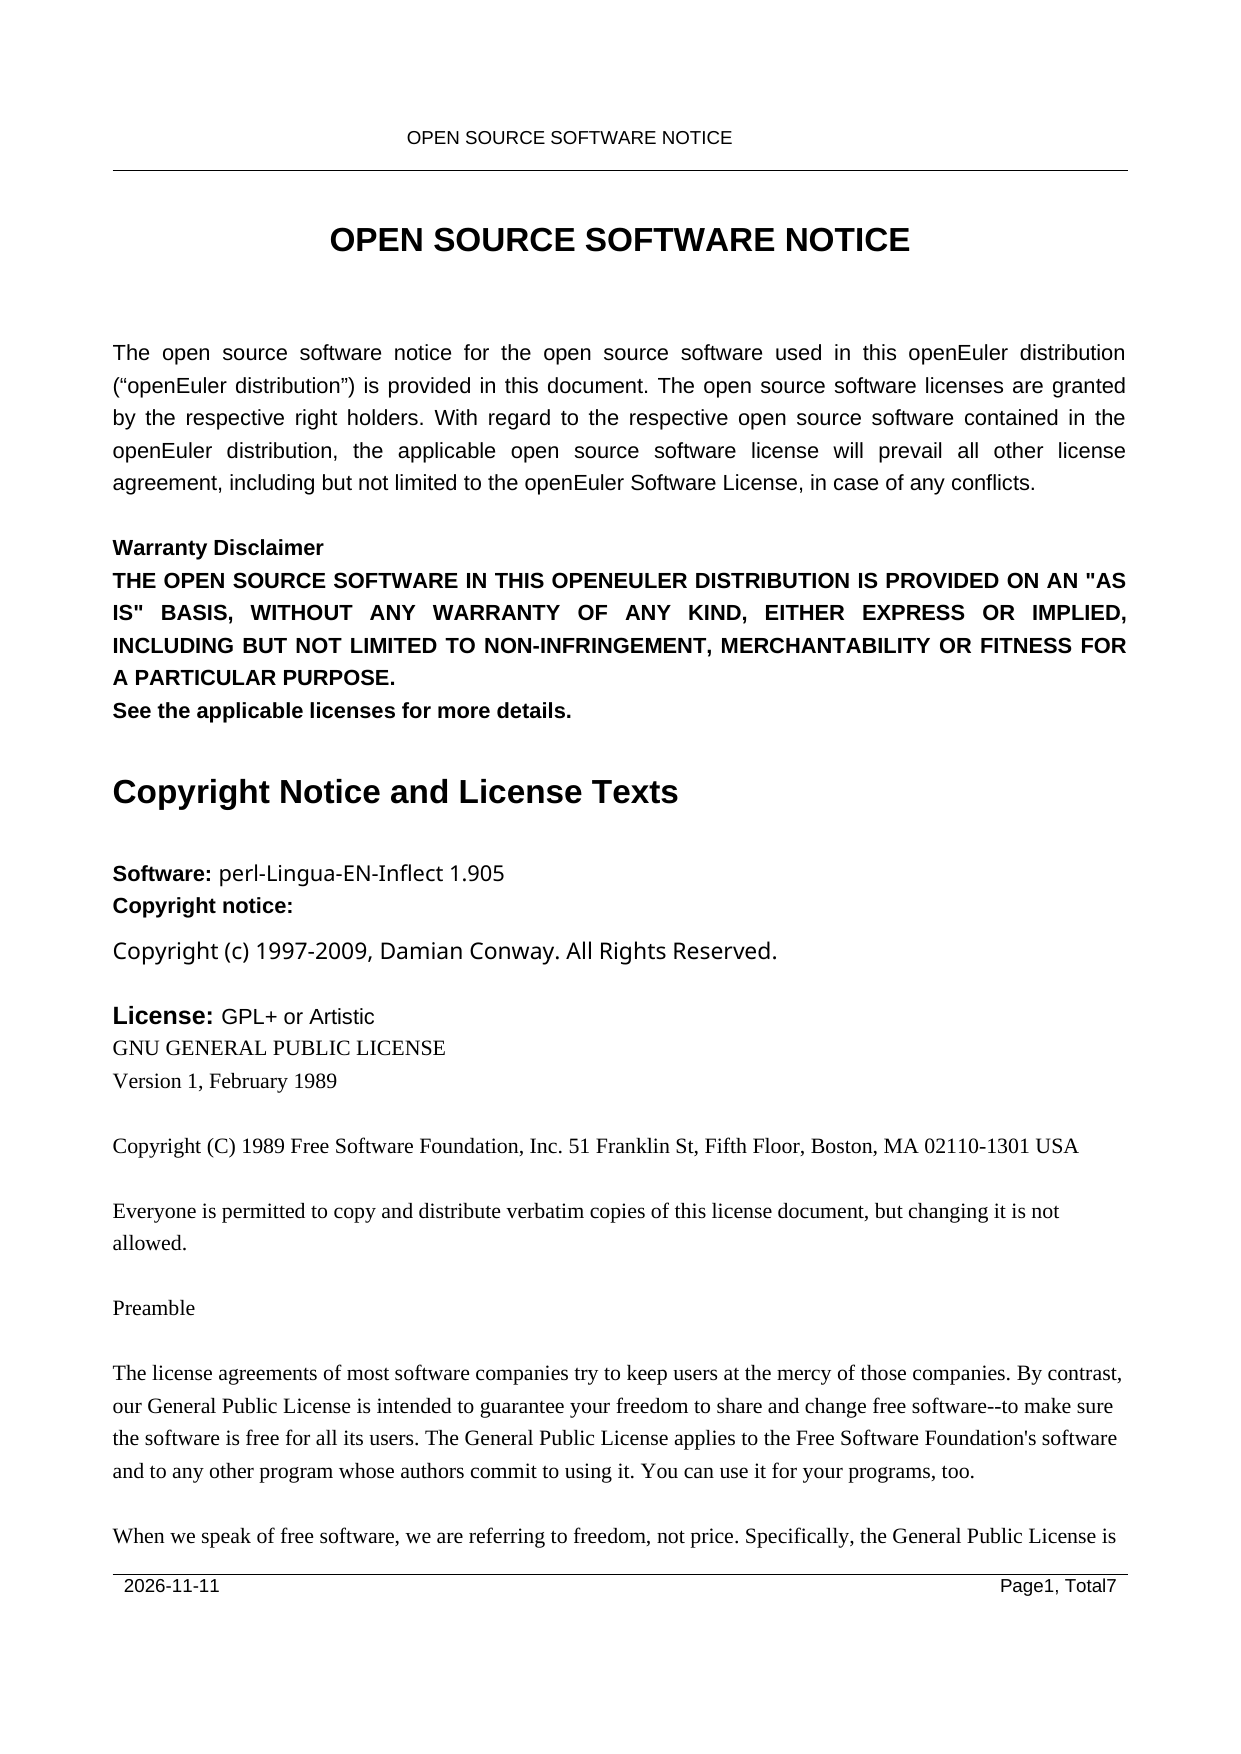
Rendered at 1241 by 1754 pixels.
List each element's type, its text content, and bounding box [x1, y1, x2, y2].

text THE OPEN SOURCE SOFTWARE IN THIS OPENEULER DISTRIBUTION IS PROVIDED ON AN "AS IS" BASIS, WITHOUT ANY WARRANTY OF ANY KIND, EITHER EXPRESS OR IMPLIED, INCLUDING BUT NOT LIMITED TO NON-INFRINGEMENT, MERCHANTABILITY OR FITNESS FOR A PARTICULAR PURPOSE. See the applicable licenses for more details. [112, 564, 1128, 726]
text The open source software notice for the open source software used in this openEuler distribution (“openEuler distribution”) is provided in this document. The open source software licenses are granted by the respective right holders. With regard to the respective open source software contained in the openEuler distribution, the applicable open source software license will prevail all other license agreement, including but not limited to the openEuler Software License, in case of any conflicts. [112, 336, 1128, 499]
text License: GPL+ or Artistic [112, 999, 1128, 1031]
text Copyright Notice and License Texts [112, 759, 1128, 824]
text OPEN SOURCE SOFTWARE NOTICE [112, 206, 1128, 271]
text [112, 1031, 1128, 1551]
title Software: perl-Lingua-EN-Inflect 1.905 [112, 856, 1128, 889]
text Warranty Disclaimer [112, 531, 1128, 564]
text Copyright (c) 1997-2009, Damian Conway. All Rights Reserved. [112, 934, 1128, 966]
text Copyright notice: [112, 889, 1128, 921]
